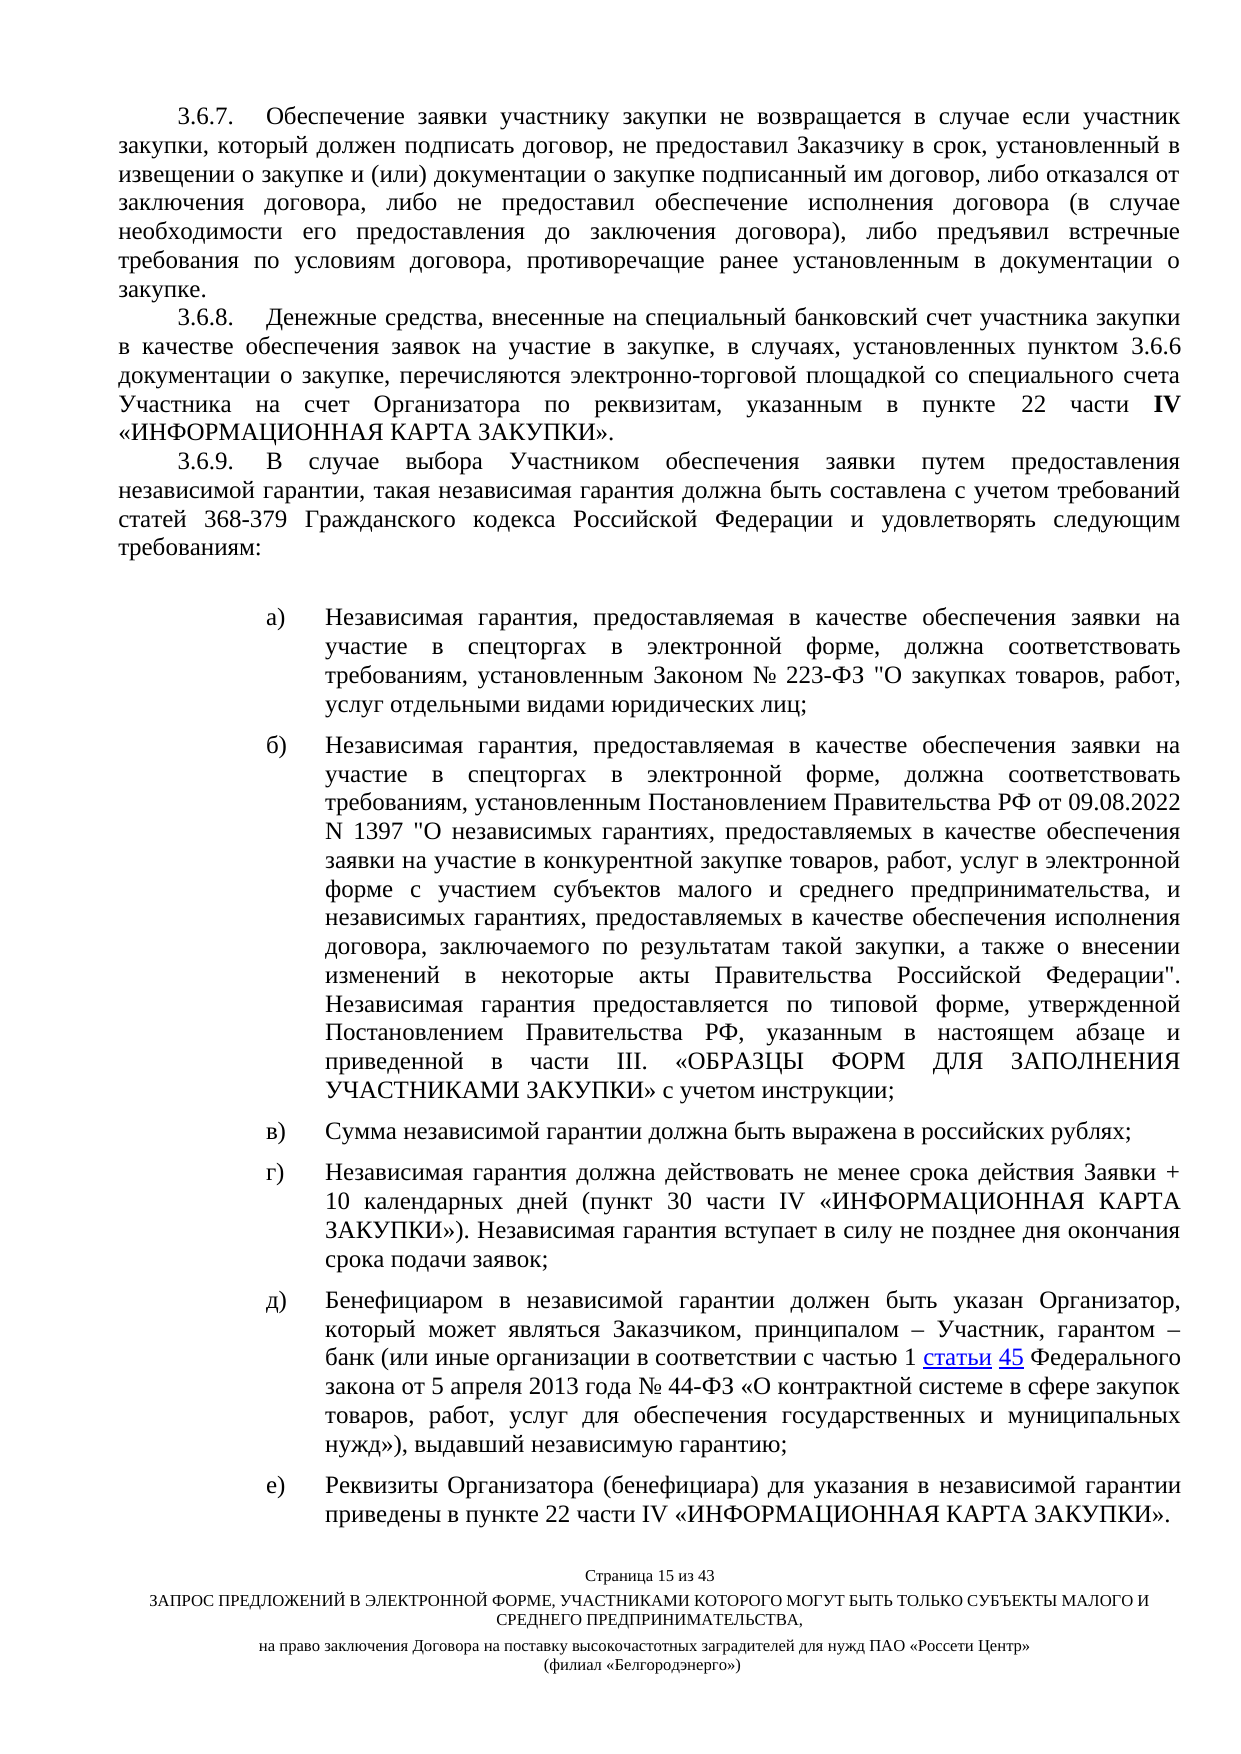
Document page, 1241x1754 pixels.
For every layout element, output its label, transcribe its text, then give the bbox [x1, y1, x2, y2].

list Сумма независимой гарантии должна быть выражена в российских рублях; [266, 1116, 1181, 1145]
list Реквизиты Организатора (бенефициара) для указания в независимой гарантии приведены в пункте 22 части IV «ИНФОРМАЦИОННАЯ КАРТА ЗАКУПКИ». [266, 1470, 1181, 1527]
list Независимая гарантия, предоставляемая в качестве обеспечения заявки на участие в спецторгах в электронной форме, должна соответствовать требованиям, установленным Постановлением Правительства РФ от 09.08.2022 N 1397 "О независимых гарантиях, предоставляемых в качестве обеспечения заявки на участие в конкурентной закупке товаров, работ, услуг в электронной форме с участием субъектов малого и среднего предпринимательства, и независимых гарантиях, предоставляемых в качестве обеспечения исполнения договора, заключаемого по результатам такой закупки, а также о внесении изменений в некоторые акты Правительства Российской Федерации". Независимая гарантия предоставляется по типовой форме, утвержденной Постановлением Правительства РФ, указанным в настоящем абзаце и приведенной в части III. «ОБРАЗЦЫ ФОРМ ДЛЯ ЗАПОЛНЕНИЯ УЧАСТНИКАМИ ЗАКУПКИ» с учетом инструкции; [266, 730, 1181, 1104]
list Независимая гарантия, предоставляемая в качестве обеспечения заявки на участие в спецторгах в электронной форме, должна соответствовать требованиям, установленным Законом № 223-ФЗ "О закупках товаров, работ, услуг отдельными видами юридических лиц; [266, 602, 1181, 717]
subtitle В случае выбора Участником обеспечения заявки путем предоставления независимой гарантии, такая независимая гарантия должна быть составлена с учетом требований статей 368-379 Гражданского кодекса Российской Федерации и удовлетворять следующим требованиям: [118, 446, 1181, 561]
subtitle Обеспечение заявки участнику закупки не возвращается в случае если участник закупки, который должен подписать договор, не предоставил Заказчику в срок, установленный в извещении о закупке и (или) документации о закупке подписанный им договор, либо отказался от заключения договора, либо не предоставил обеспечение исполнения договора (в случае необходимости его предоставления до заключения договора), либо предъявил встречные требования по условиям договора, противоречащие ранее установленным в документации о закупке. [118, 101, 1181, 302]
subtitle Денежные средства, внесенные на специальный банковский счет участника закупки в качестве обеспечения заявок на участие в закупке, в случаях, установленных пунктом 3.6.6 документации о закупке, перечисляются электронно-торговой площадкой со специального счета Участника на счет Организатора по реквизитам, указанным в пункте 22 части IV «ИНФОРМАЦИОННАЯ КАРТА ЗАКУПКИ». [118, 302, 1181, 446]
list Бенефициаром в независимой гарантии должен быть указан Организатор, который может являться Заказчиком, принципалом – Участник, гарантом – банк (или иные организации в соответствии с частью 1 статьи 45 Федерального закона от 5 апреля 2013 года № 44-ФЗ «О контрактной системе в сфере закупок товаров, работ, услуг для обеспечения государственных и муниципальных нужд»), выдавший независимую гарантию; [266, 1285, 1181, 1457]
list Независимая гарантия должна действовать не менее срока действия Заявки + 10 календарных дней (пункт 30 части IV «ИНФОРМАЦИОННАЯ КАРТА ЗАКУПКИ»). Независимая гарантия вступает в силу не позднее дня окончания срока подачи заявок; [266, 1157, 1181, 1272]
